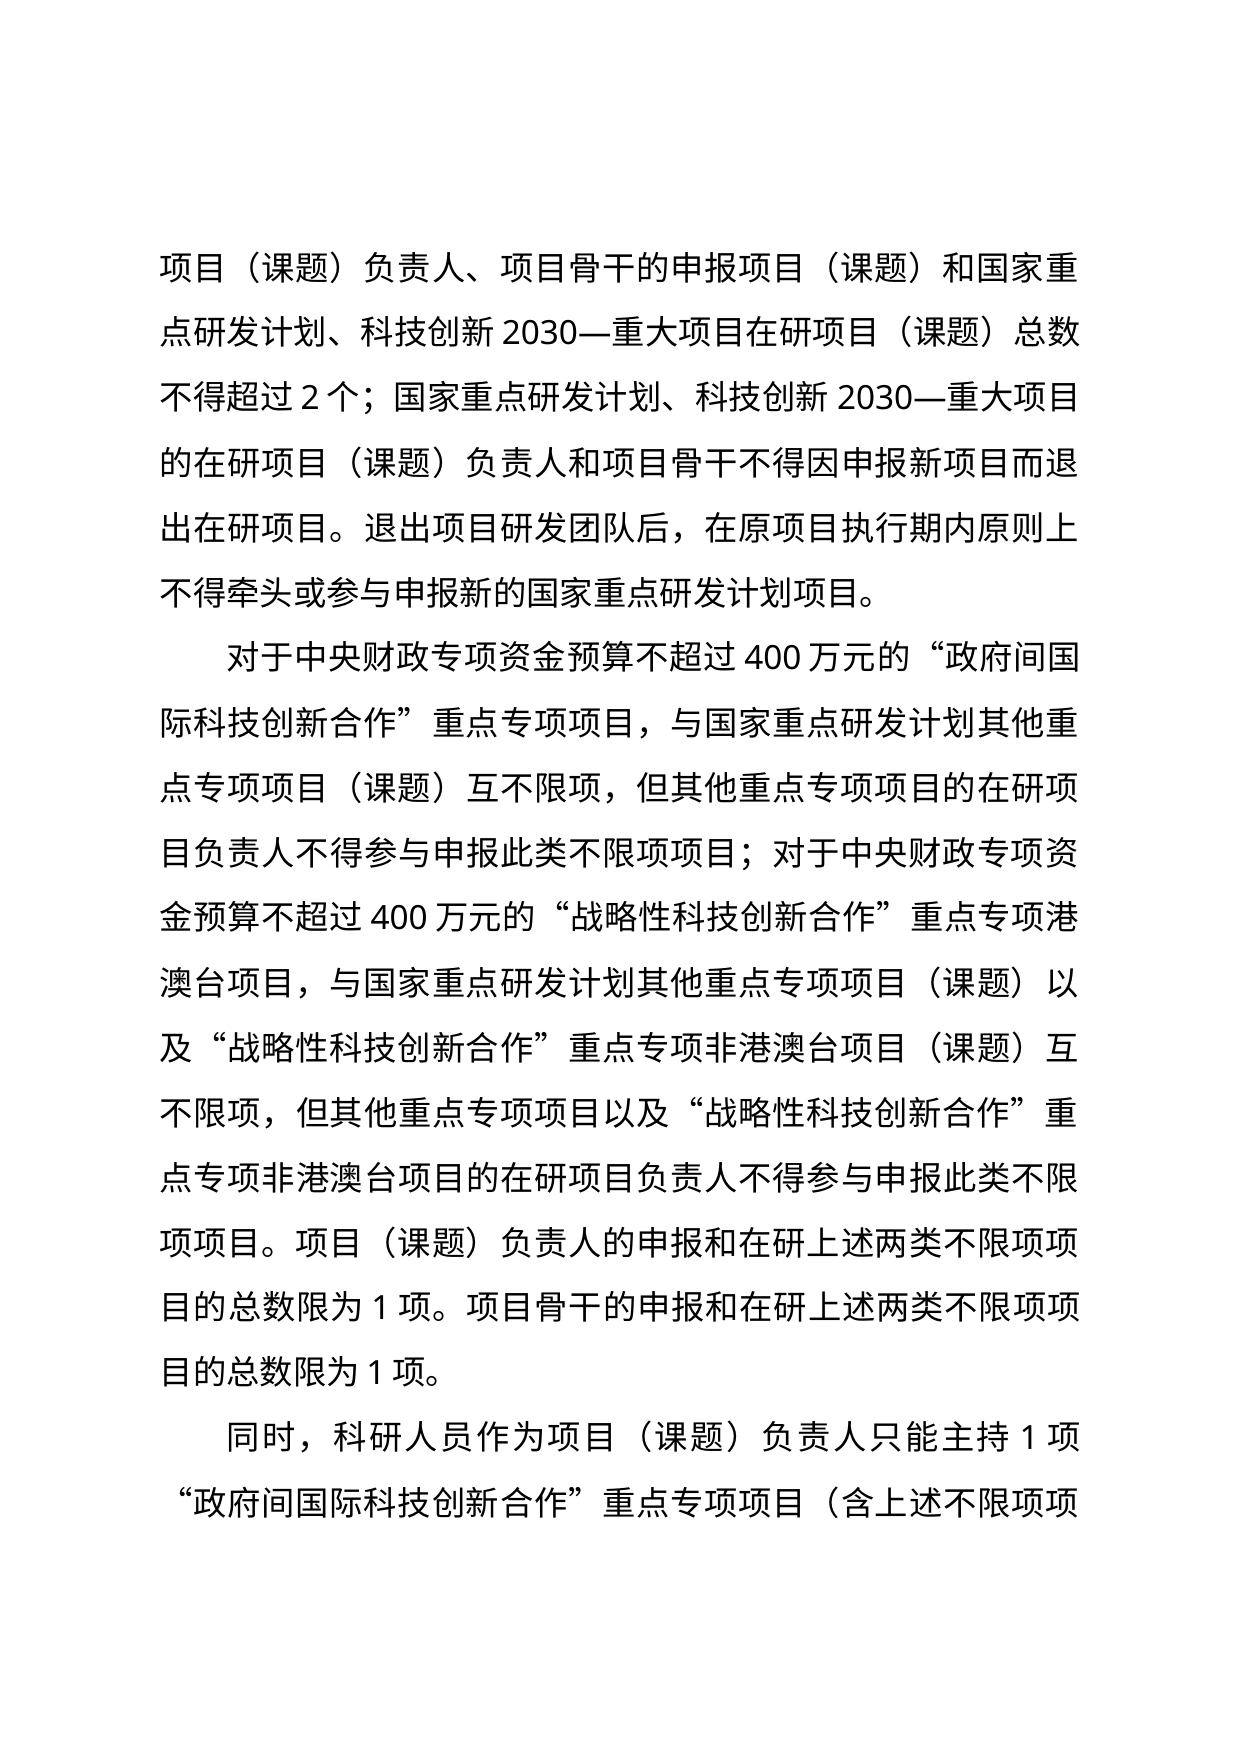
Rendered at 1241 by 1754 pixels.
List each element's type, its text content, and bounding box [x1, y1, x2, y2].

text 项目（课题）负责人、项目骨干的申报项目（课题）和国家重点研发计划、科技创新2030—重大项目在研项目（课题）总数不得超过2个；国家重点研发计划、科技创新2030—重大项目的在研项目（课题）负责人和项目骨干不得因申报新项目而退出在研项目。退出项目研发团队后，在原项目执行期内原则上不得牵头或参与申报新的国家重点研发计划项目。 [159, 233, 1081, 623]
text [159, 1403, 1081, 1533]
text 对于中央财政专项资金预算不超过400万元的“政府间国际科技创新合作”重点专项项目，与国家重点研发计划其他重点专项项目（课题）互不限项，但其他重点专项项目的在研项目负责人不得参与申报此类不限项项目；对于中央财政专项资金预算不超过400万元的“战略性科技创新合作”重点专项港澳台项目，与国家重点研发计划其他重点专项项目（课题）以及“战略性科技创新合作”重点专项非港澳台项目（课题）互不限项，但其他重点专项项目以及“战略性科技创新合作”重点专项非港澳台项目的在研项目负责人不得参与申报此类不限项项目。项目（课题）负责人的申报和在研上述两类不限项项目的总数限为1项。项目骨干的申报和在研上述两类不限项项目的总数限为1项。 [159, 623, 1081, 1403]
